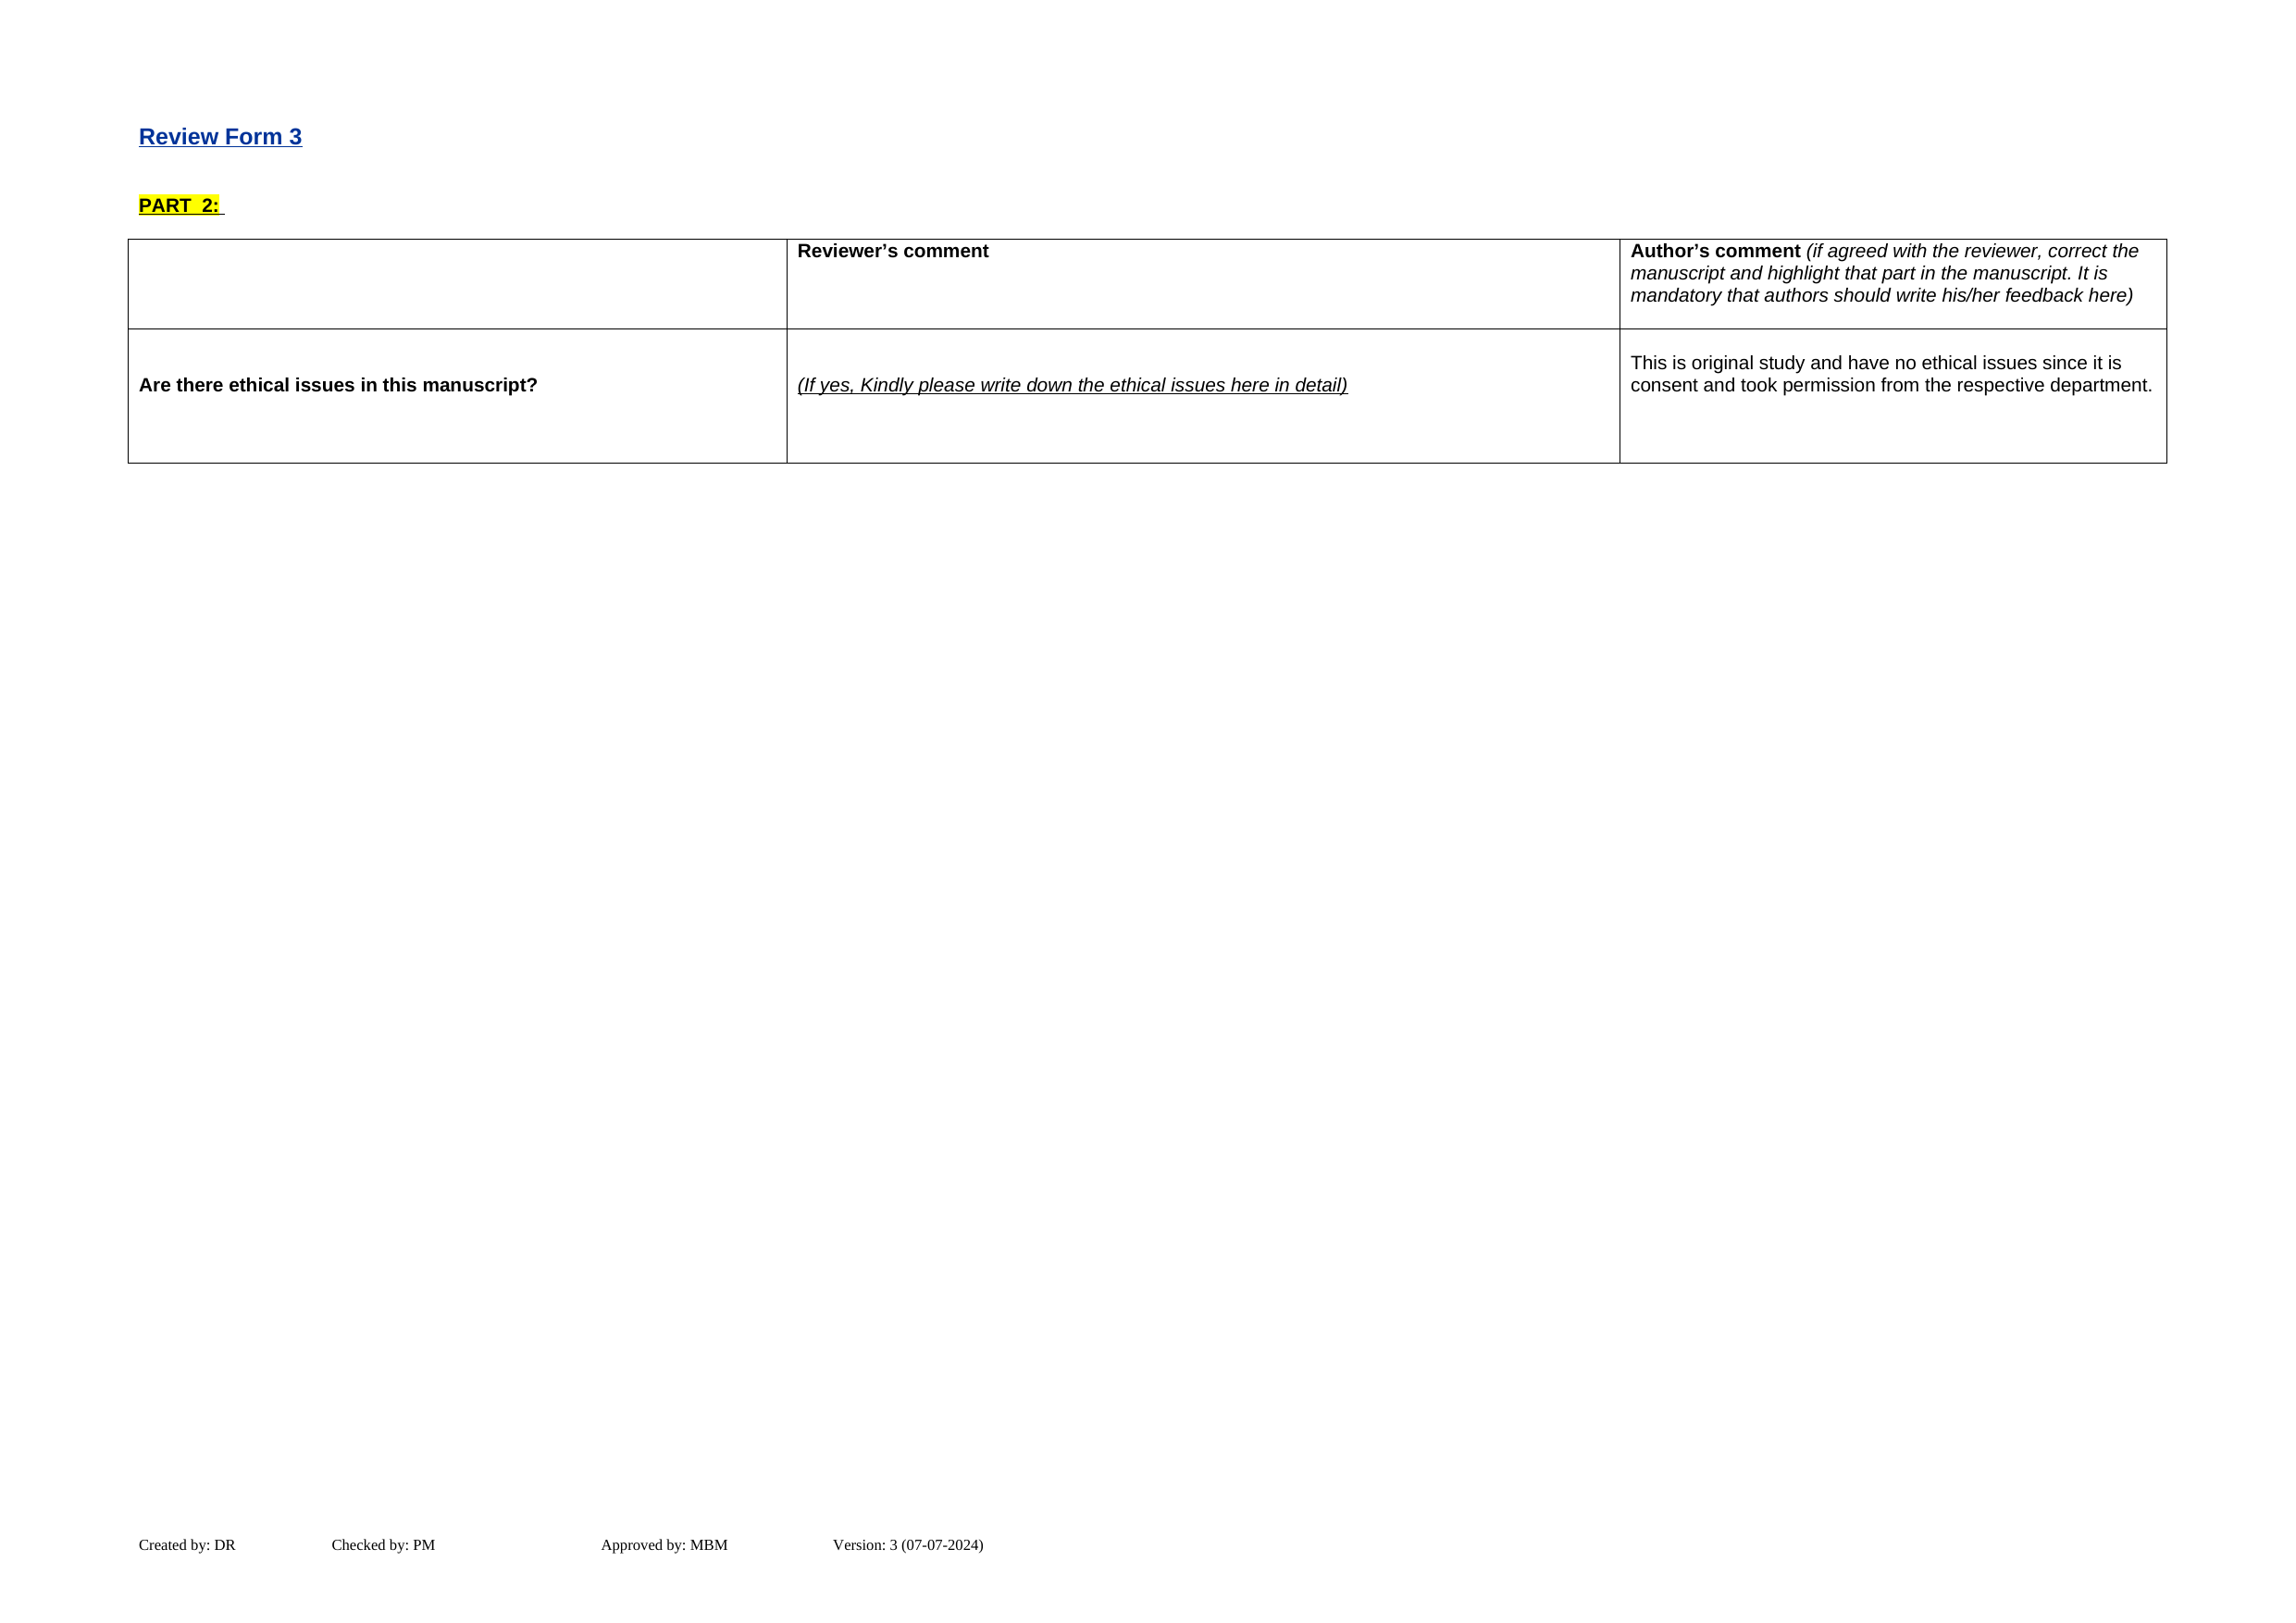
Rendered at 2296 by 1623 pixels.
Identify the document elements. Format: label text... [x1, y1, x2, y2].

table_cell Reviewer’s comment [788, 240, 1620, 328]
table_cell (If yes, Kindly please write down the ethical issues here in detail) [788, 329, 1620, 463]
table_cell This is original study and have no ethical issues since it is consent and took permission from the respective department. [1620, 329, 2166, 463]
table_header PART 2: [129, 194, 2167, 238]
table_cell Author’s comment (if agreed with the reviewer, correct the manuscript and highlight that part in the manuscript. It is mandatory that authors should write his/her feedback here) [1620, 240, 2166, 328]
table_cell [129, 240, 787, 328]
table_cell Are there ethical issues in this manuscript? [129, 329, 787, 463]
